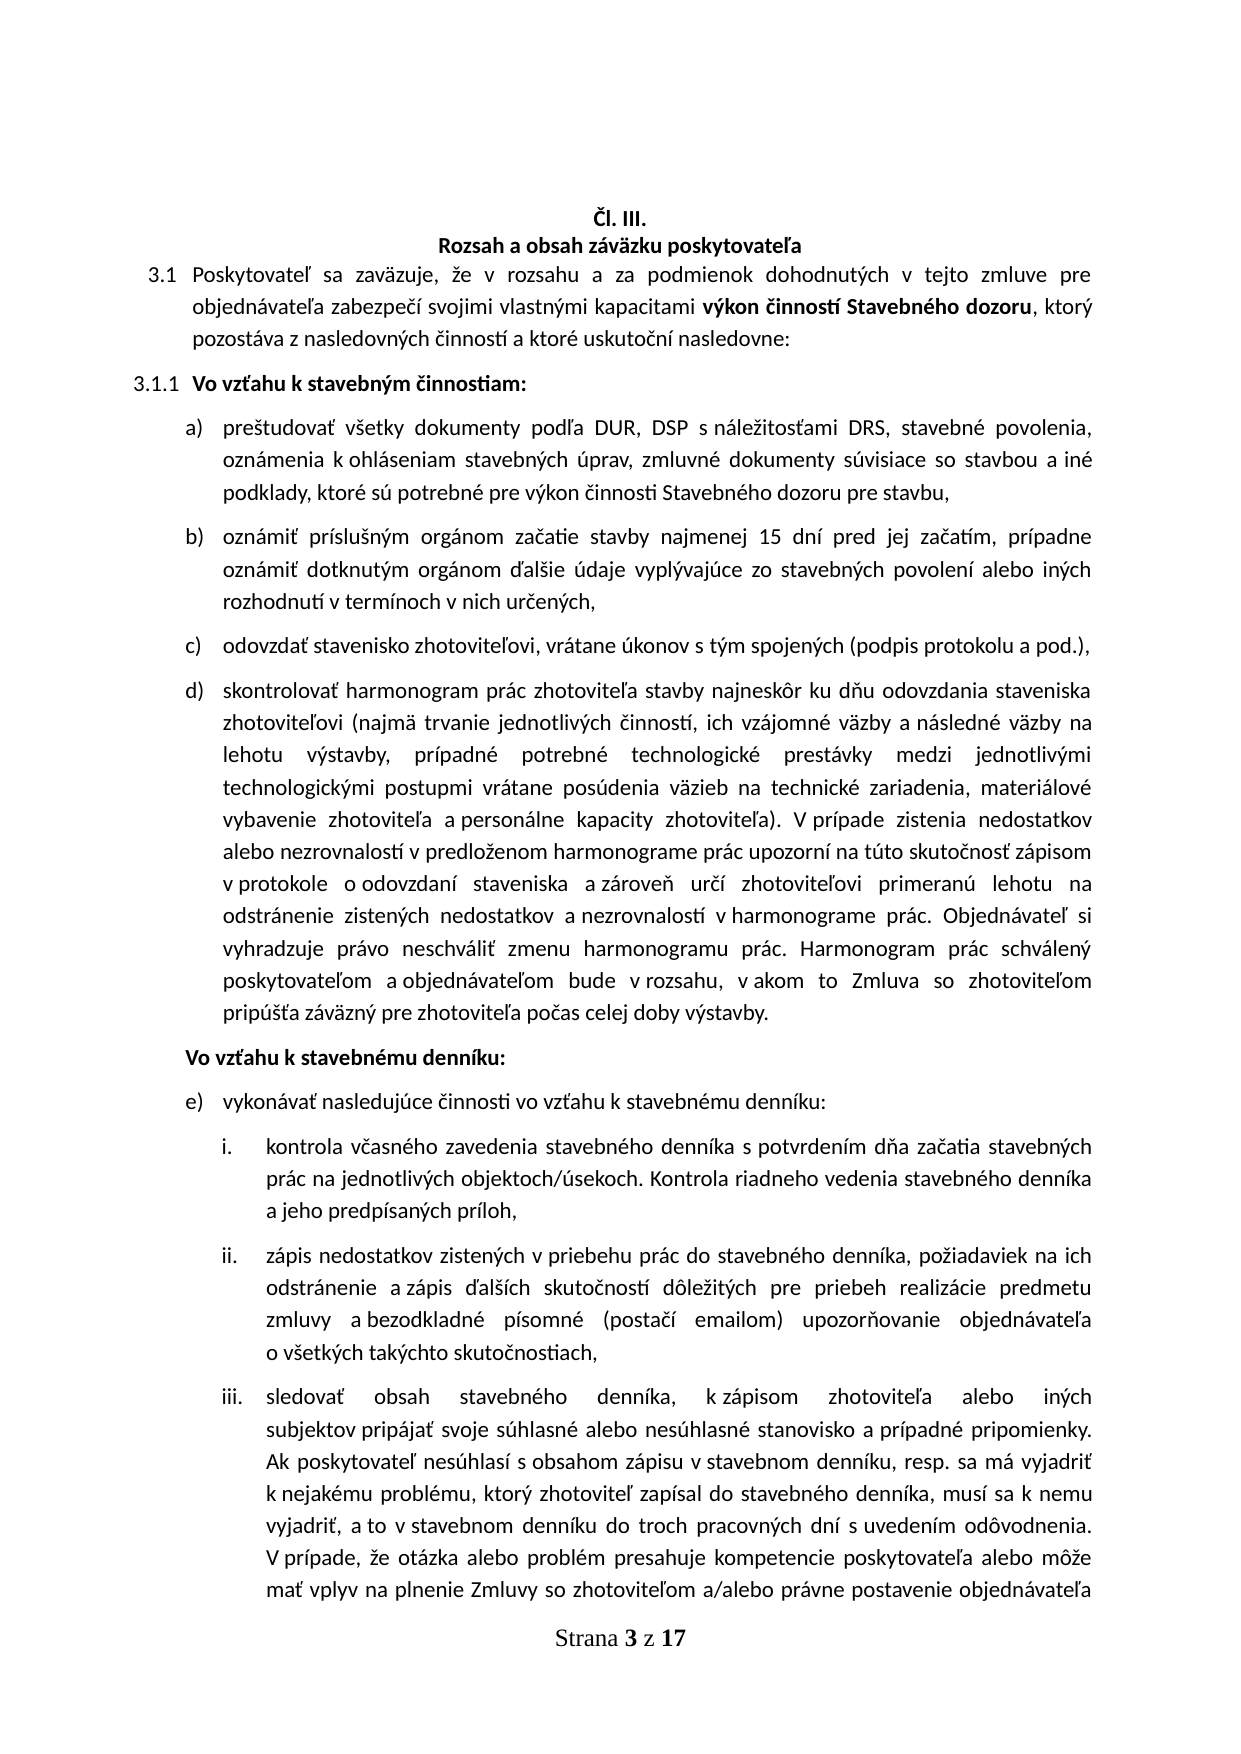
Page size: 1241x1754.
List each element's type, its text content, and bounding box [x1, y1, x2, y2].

list skontrolovať harmonogram prác zhotoviteľa stavby najneskôr ku dňu odovzdania staveniska zhotoviteľovi (najmä trvanie jednotlivých činností, ich vzájomné väzby a následné väzby na lehotu výstavby, prípadné potrebné technologické prestávky medzi jednotlivými technologickými postupmi vrátane posúdenia väzieb na technické zariadenia, materiálové vybavenie zhotoviteľa a personálne kapacity zhotoviteľa). V prípade zistenia nedostatkov alebo nezrovnalostí v predloženom harmonograme prác upozorní na túto skutočnosť zápisom v protokole o odovzdaní staveniska a zároveň určí zhotoviteľovi primeranú lehotu na odstránenie zistených nedostatkov a nezrovnalostí v harmonograme prác. Objednávateľ si vyhradzuje právo neschváliť zmenu harmonogramu prác. Harmonogram prác schválený poskytovateľom a objednávateľom bude v rozsahu, v akom to Zmluva so zhotoviteľom pripúšťa záväzný pre zhotoviteľa počas celej doby výstavby. [185, 676, 1093, 1026]
list odovzdať stavenisko zhotoviteľovi, vrátane úkonov s tým spojených (podpis protokolu a pod.), [185, 632, 1093, 659]
list oznámiť príslušným orgánom začatie stavby najmenej 15 dní pred jej začatím, prípadne oznámiť dotknutým orgánom ďalšie údaje vyplývajúce zo stavebných povolení alebo iných rozhodnutí v termínoch v nich určených, [185, 522, 1093, 615]
list vykonávať nasledujúce činnosti vo vzťahu k stavebnému denníku: [185, 1087, 1093, 1116]
list Poskytovateľ sa zaväzuje, že v rozsahu a za podmienok dohodnutých v tejto zmluve pre objednávateľa zabezpečí svojimi vlastnými kapacitami výkon činností Stavebného dozoru, ktorý pozostáva z nasledovných činností a ktoré uskutoční nasledovne: [148, 260, 1093, 352]
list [221, 1382, 1093, 1604]
text Vo vzťahu k stavebnému denníku: [177, 1043, 1093, 1071]
list kontrola včasného zavedenia stavebného denníka s potvrdením dňa začatia stavebných prác na jednotlivých objektoch/úsekoch. Kontrola riadneho vedenia stavebného denníka a jeho predpísaných príloh, [221, 1132, 1093, 1224]
list zápis nedostatkov zistených v priebehu prác do stavebného denníka, požiadaviek na ich odstránenie a zápis ďalších skutočností dôležitých pre priebeh realizácie predmetu zmluvy a bezodkladné písomné (postačí emailom) upozorňovanie objednávateľa o všetkých takýchto skutočnostiach, [221, 1241, 1093, 1366]
list preštudovať všetky dokumenty podľa DUR, DSP s náležitosťami DRS, stavebné povolenia, oznámenia k ohláseniam stavebných úprav, zmluvné dokumenty súvisiace so stavbou a iné podklady, ktoré sú potrebné pre výkon činnosti Stavebného dozoru pre stavbu, [185, 413, 1093, 506]
list Vo vzťahu k stavebným činnostiam: [133, 369, 1093, 397]
text Čl. III. [148, 204, 1093, 232]
text Rozsah a obsah záväzku poskytovateľa [148, 232, 1093, 260]
